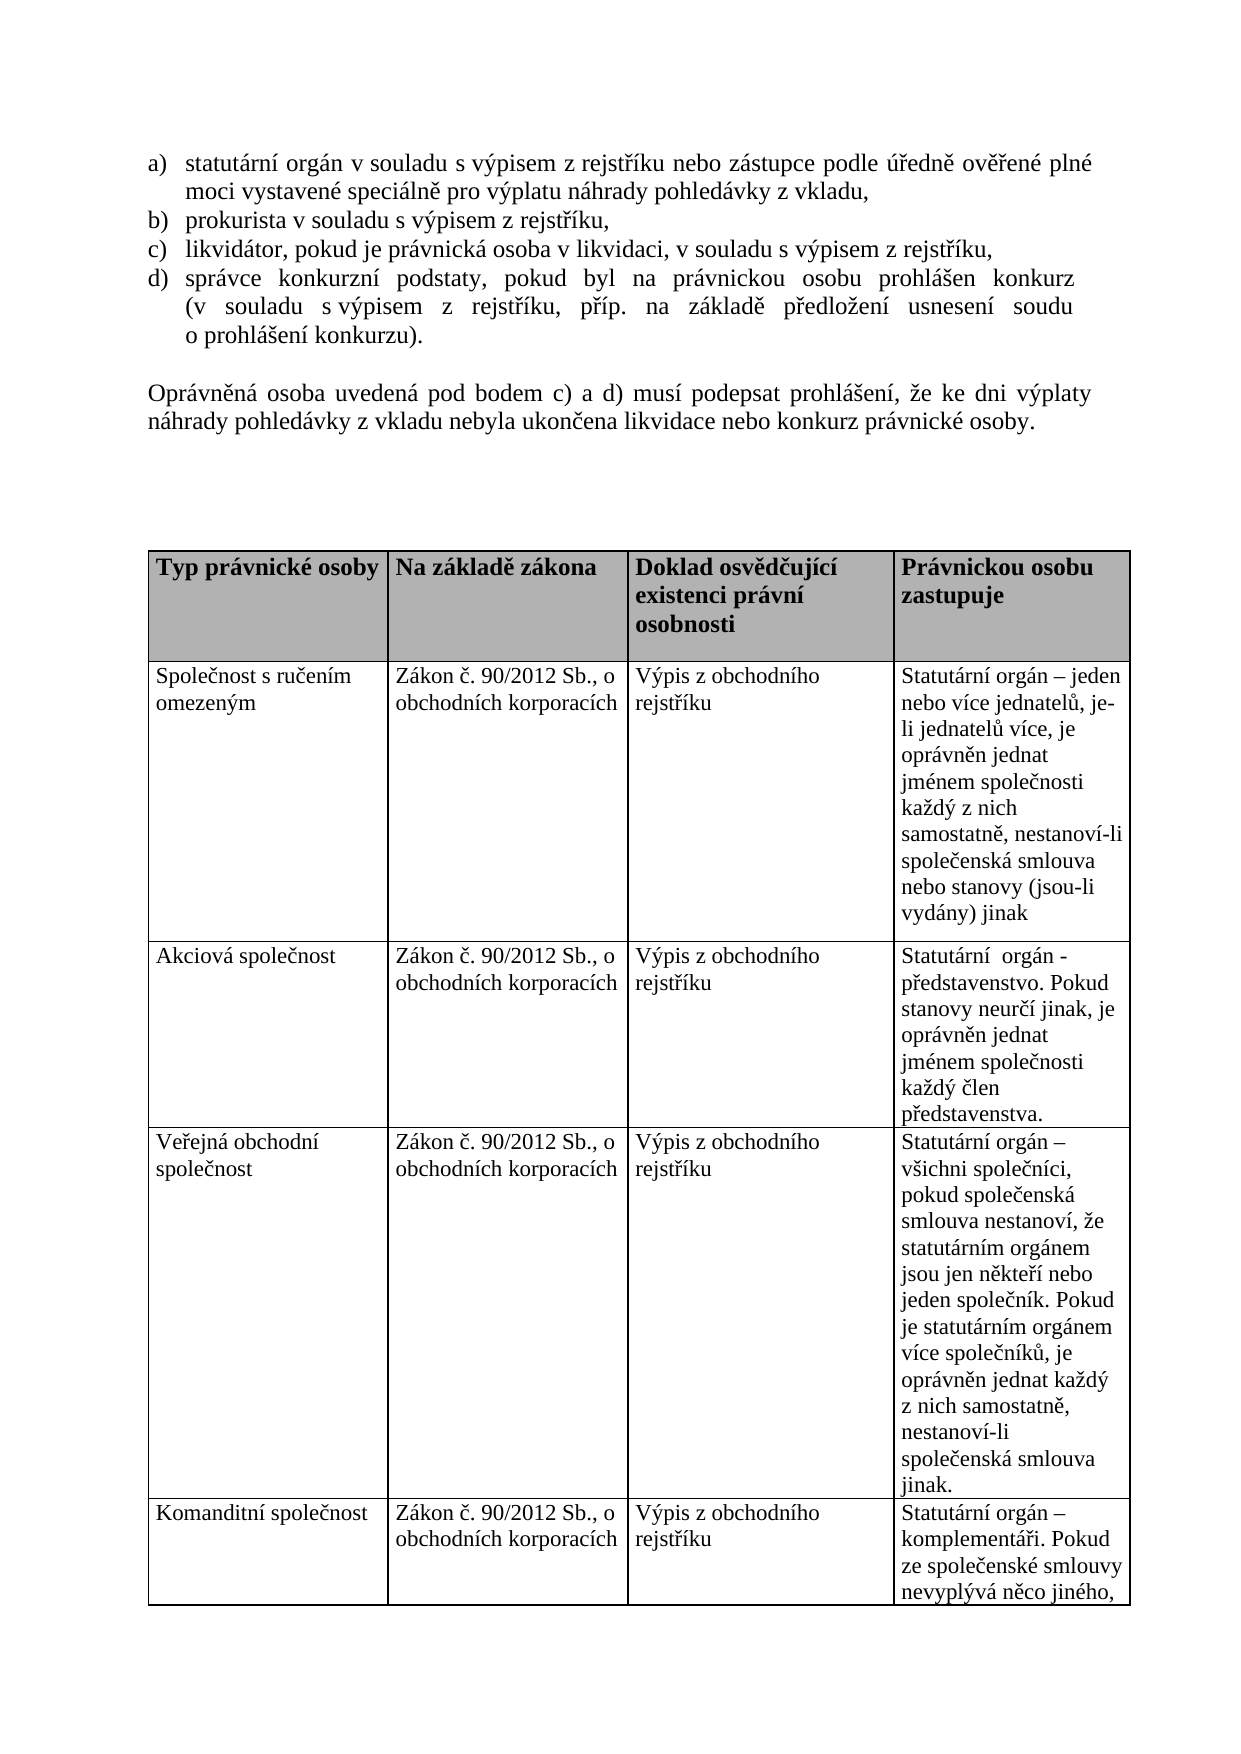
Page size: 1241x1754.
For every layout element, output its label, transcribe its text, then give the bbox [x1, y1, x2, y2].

text Oprávněná osoba uvedená pod bodem c) a d) musí podepsat prohlášení, že ke dni výplaty náhrady pohledávky z vkladu nebyla ukončena likvidace nebo konkurz právnické osoby. [148, 378, 1093, 435]
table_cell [629, 1499, 893, 1604]
table_cell Statutární orgán – jeden nebo více jednatelů, je-li jednatelů více, je oprávněn jednat jménem společnosti každý z nich samostatně, nestanoví-li společenská smlouva nebo stanovy (jsou-li vydány) jinak [895, 662, 1129, 941]
table_cell Společnost s ručením omezeným [149, 662, 387, 941]
table_header Typ právnické osoby [149, 552, 387, 661]
list správce konkurzní podstaty, pokud byl na právnickou osobu prohlášen konkurz (v souladu s výpisem z rejstříku, příp. na základě předložení usnesení soudu o prohlášení konkurzu). [148, 263, 1093, 349]
table_cell Veřejná obchodní společnost [149, 1128, 387, 1497]
table_cell Výpis z obchodního rejstříku [629, 662, 893, 941]
table_cell Statutární orgán - představenstvo. Pokud stanovy neurčí jinak, je oprávněn jednat jménem společnosti každý člen představenstva. [895, 942, 1129, 1127]
table_cell Zákon č. 90/2012 Sb., o obchodních korporacích [389, 662, 627, 941]
table_header Doklad osvědčující existenci právní osobnosti [629, 552, 893, 661]
table_cell Akciová společnost [149, 942, 387, 1127]
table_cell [895, 1499, 1129, 1604]
table_cell Zákon č. 90/2012 Sb., o obchodních korporacích [389, 942, 627, 1127]
table_cell Zákon č. 90/2012 Sb., o obchodních korporacích [389, 1128, 627, 1497]
table_cell Výpis z obchodního rejstříku [629, 942, 893, 1127]
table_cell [149, 1499, 387, 1604]
table_cell Statutární orgán – všichni společníci, pokud společenská smlouva nestanoví, že statutárním orgánem jsou jen někteří nebo jeden společník. Pokud je statutárním orgánem více společníků, je oprávněn jednat každý z nich samostatně, nestanoví-li společenská smlouva jinak. [895, 1128, 1129, 1497]
table_header Na základě zákona [389, 552, 627, 661]
list statutární orgán v souladu s výpisem z rejstříku nebo zástupce podle úředně ověřené plné moci vystavené speciálně pro výplatu náhrady pohledávky z vkladu, [148, 148, 1093, 205]
table_header Právnickou osobu zastupuje [895, 552, 1129, 661]
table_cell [389, 1499, 627, 1604]
table_cell Výpis z obchodního rejstříku [629, 1128, 893, 1497]
list prokurista v souladu s výpisem z rejstříku, [148, 205, 1093, 234]
list likvidátor, pokud je právnická osoba v likvidaci, v souladu s výpisem z rejstříku, [148, 234, 1093, 263]
